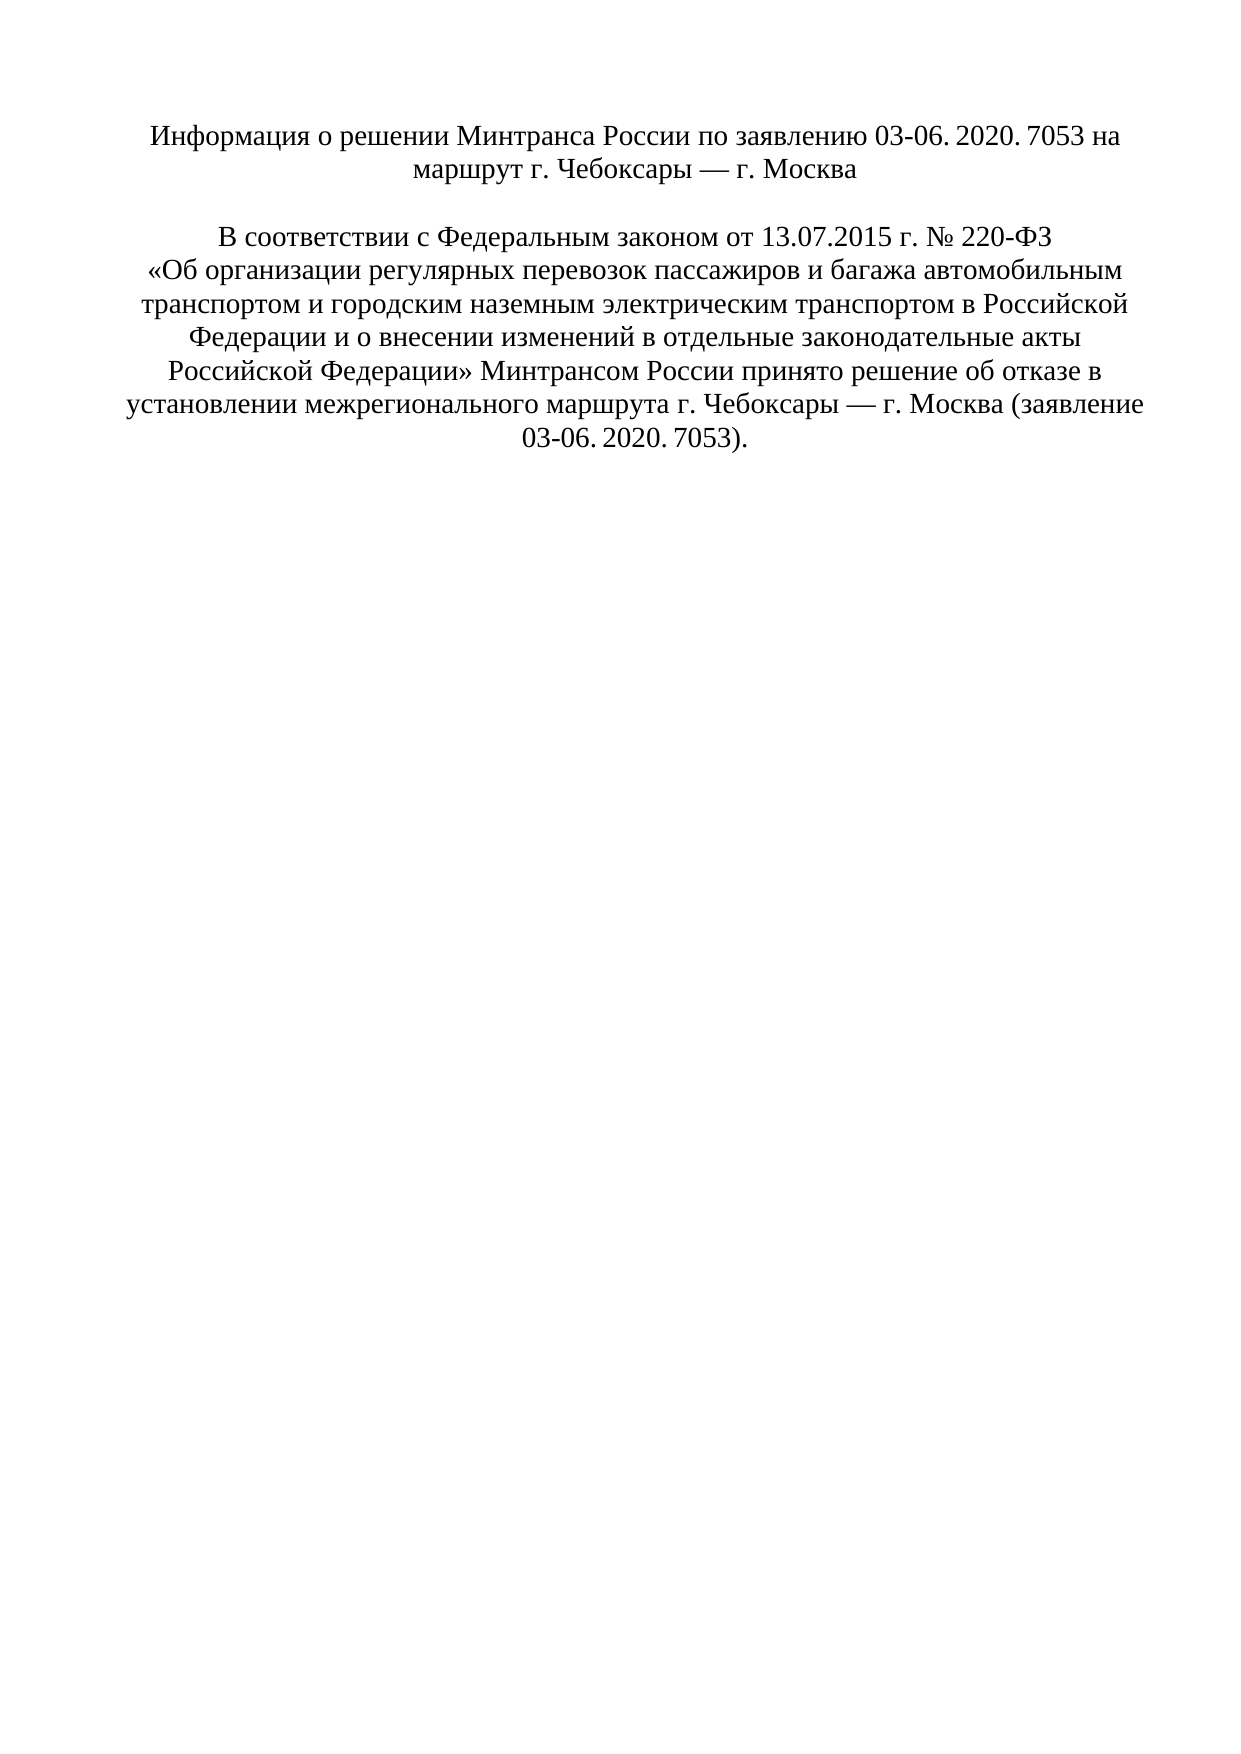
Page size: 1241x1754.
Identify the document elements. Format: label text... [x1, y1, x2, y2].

text В соответствии с Федеральным законом от 13.07.2015 г. № 220-ФЗ «Об организации регулярных перевозок пассажиров и багажа автомобильным транспортом и городским наземным электрическим транспортом в Российской Федерации и о внесении изменений в отдельные законодательные акты Российской Федерации» Минтрансом России принято решение об отказе в установлении межрегионального маршрута г. Чебоксары — г. Москва (заявление 03-06. 2020. 7053). [118, 219, 1152, 453]
text Информация о решении Минтранса России по заявлению 03-06. 2020. 7053 на маршрут г. Чебоксары — г. Москва [118, 118, 1152, 185]
